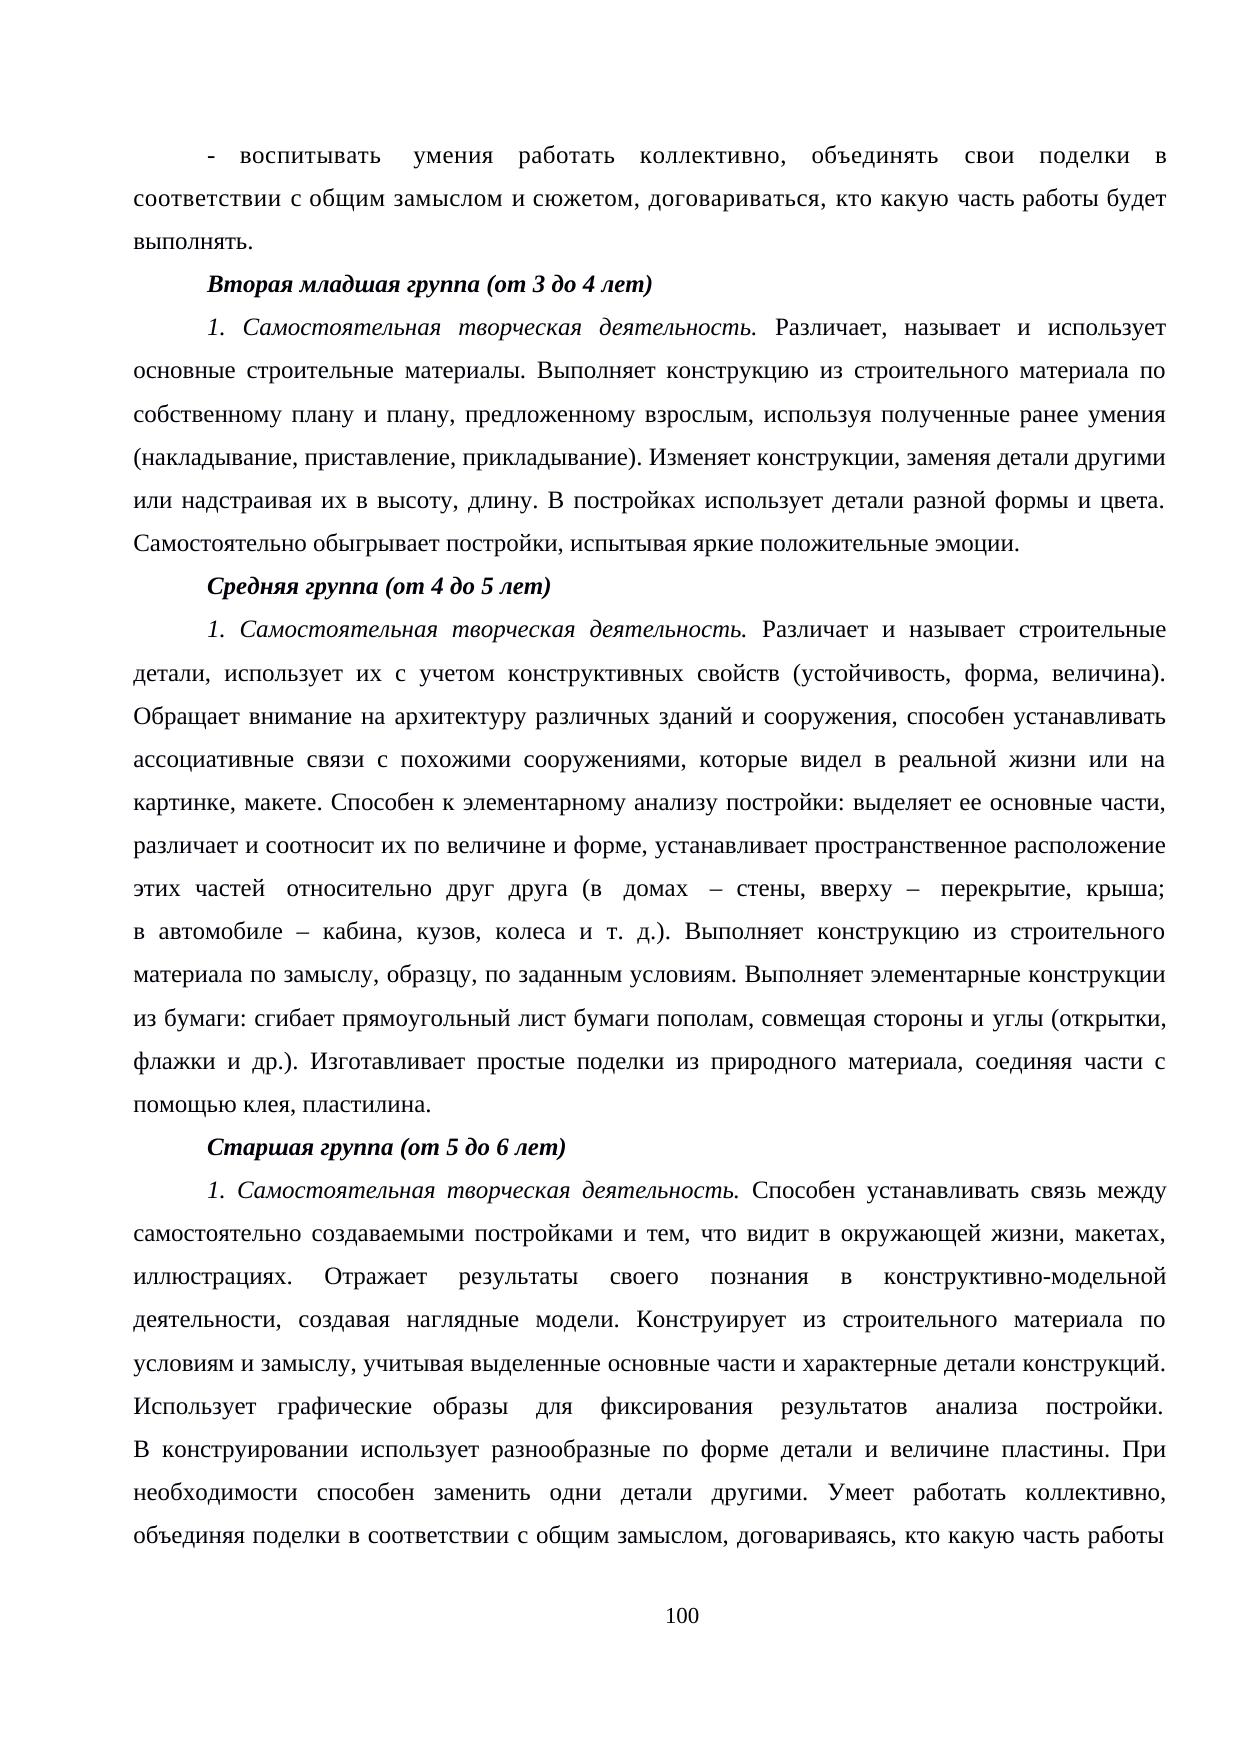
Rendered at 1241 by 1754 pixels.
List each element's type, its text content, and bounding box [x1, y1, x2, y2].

text Вторая младшая группа (от 3 до 4 лет) [207, 269, 1194, 298]
text 1. Самостоятельная творческая деятельность. Различает, называет и использует основные строительные материалы. Выполняет конструкцию из строительного материала по собственному плану и плану, предложенному взрослым, используя полученные ранее умения (накладывание, приставление, прикладывание). Изменяет конструкции, заменяя детали другими или надстраивая их в высоту, длину. В постройках использует детали разной формы и цвета. Самостоятельно обыгрывает постройки, испытывая яркие положительные эмоции. [133, 312, 1167, 557]
text 1. Самостоятельная творческая деятельность. Различает и называет строительные детали, использует их с учетом конструктивных свойств (устойчивость, форма, величина). Обращает внимание на архитектуру различных зданий и сооружения, способен устанавливать ассоциативные связи с похожими сооружениями, которые видел в реальной жизни или на картинке, макете. Способен к элементарному анализу постройки: выделяет ее основные части, различает и соотносит их по величине и форме, устанавливает пространственное расположение этих частей относительно друг друга (в домах – стены, вверху – перекрытие, крыша; в автомобиле – кабина, кузов, колеса и т. д.). Выполняет конструкцию из строительного материала по замыслу, образцу, по заданным условиям. Выполняет элементарные конструкции из бумаги: сгибает прямоугольный лист бумаги пополам, совмещая стороны и углы (открытки, флажки и др.). Изготавливает простые поделки из природного материала, соединяя части с помощью клея, пластилина. [133, 614, 1167, 1118]
text 1. Самостоятельная творческая деятельность. Способен устанавливать связь между самостоятельно создаваемыми постройками и тем, что видит в окружающей жизни, макетах, иллюстрациях. Отражает результаты своего познания в конструктивно-модельной деятельности, создавая наглядные модели. Конструирует из строительного материала по условиям и замыслу, учитывая выделенные основные части и характерные детали конструкций. Использует графические образы для фиксирования результатов анализа постройки. В конструировании использует разнообразные по форме детали и величине пластины. При необходимости способен заменить одни детали другими. Умеет работать коллективно, объединяя поделки в соответствии с общим замыслом, договариваясь, кто какую часть работы [133, 1175, 1167, 1549]
text Старшая группа (от 5 до 6 лет) [207, 1132, 1194, 1161]
text Средняя группа (от 4 до 5 лет) [207, 571, 1194, 600]
list воспитывать умения работать коллективно, объединять свои поделки в соответствии с общим замыслом и сюжетом, договариваться, кто какую часть работы будет выполнять. [133, 140, 1167, 255]
